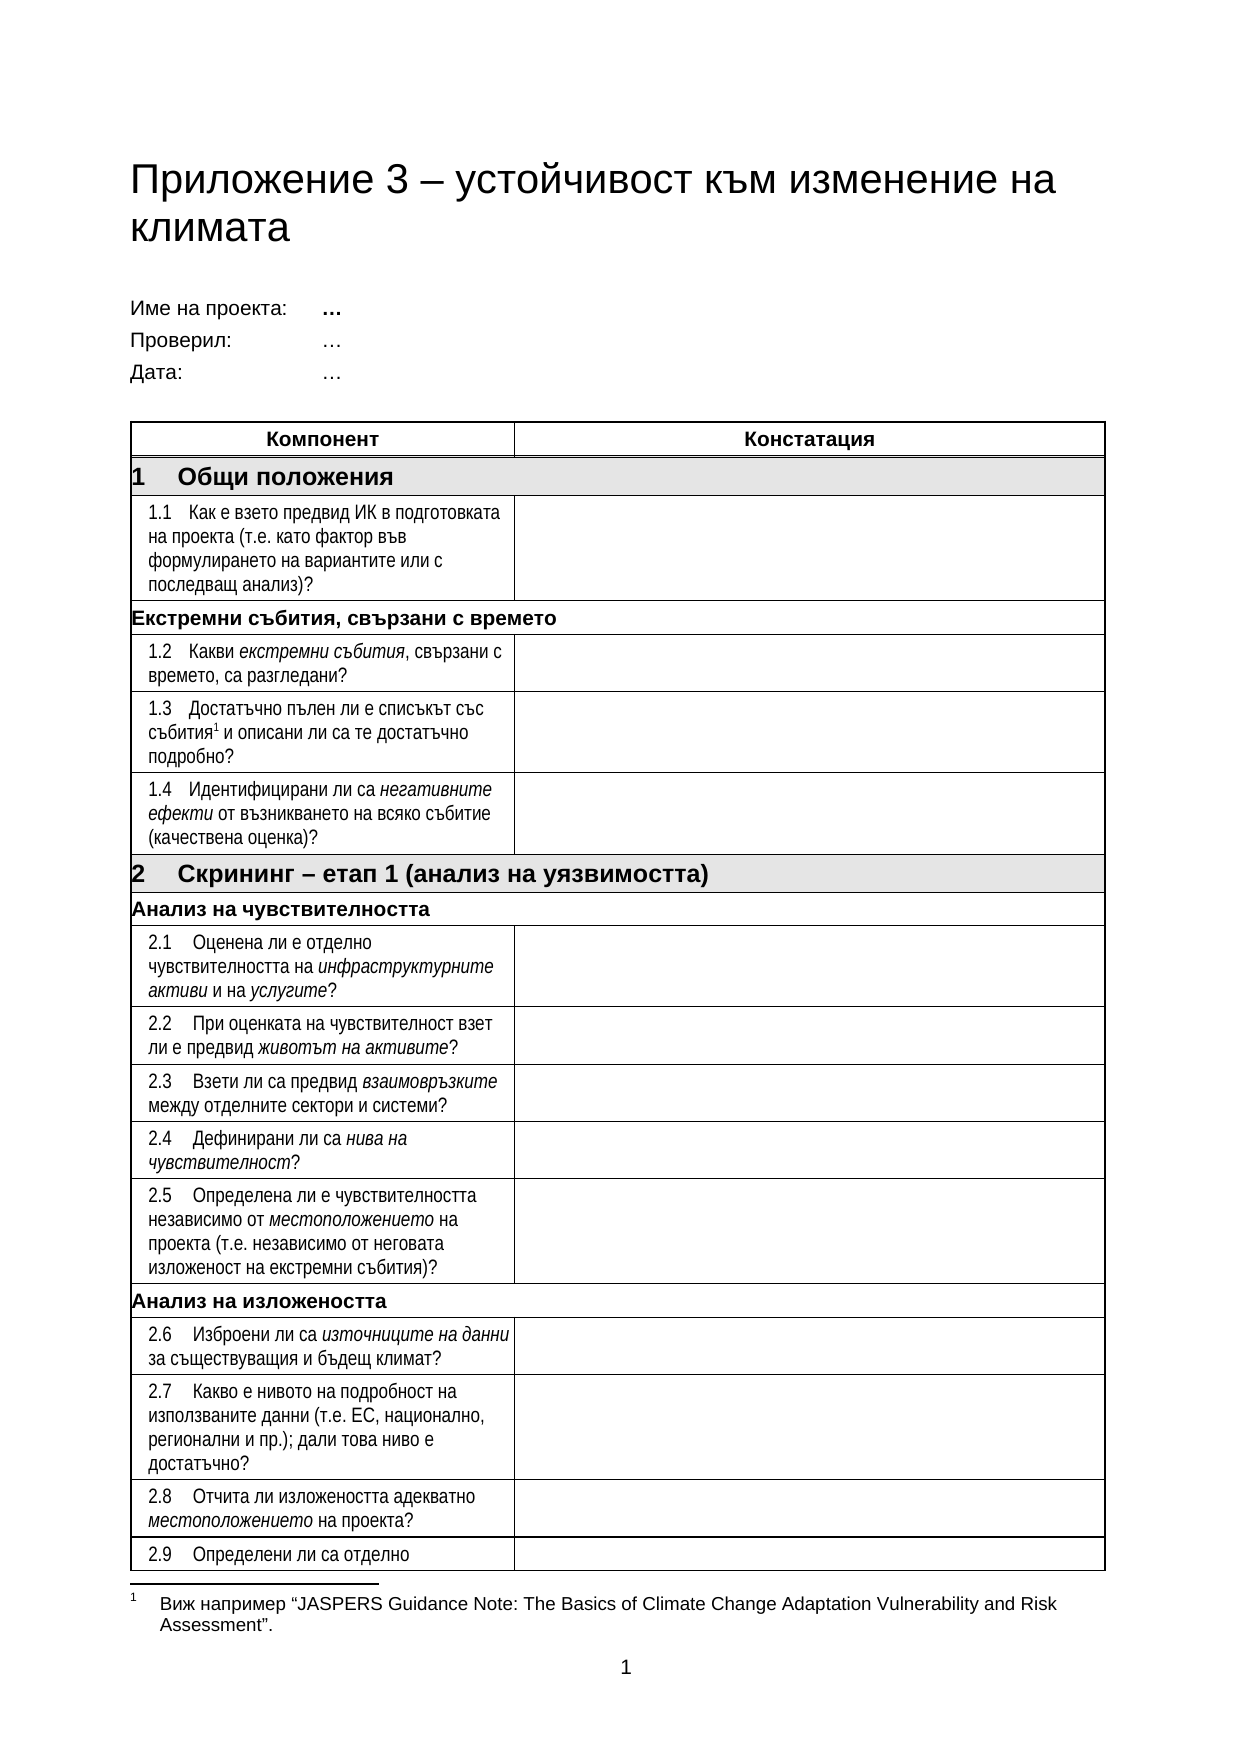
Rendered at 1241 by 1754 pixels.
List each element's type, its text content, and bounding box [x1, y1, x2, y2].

table_cell [515, 692, 1104, 772]
table_cell [515, 1375, 1104, 1479]
table_cell [515, 773, 1104, 853]
table_header Име на проекта: [130, 291, 321, 324]
table_cell [515, 635, 1104, 691]
table_cell [515, 496, 1104, 600]
table_cell [515, 1122, 1104, 1178]
table_cell [515, 1480, 1104, 1536]
table_cell [515, 1538, 1104, 1570]
table_cell [515, 926, 1104, 1006]
table_cell Екстремни събития, свързани с времето [132, 601, 1104, 634]
table_cell 2 Скрининг – етап 1 (анализ на уязвимостта) [132, 855, 1104, 892]
table_cell 2.3 Взети ли са предвид взаимовръзките между отделните сектори и системи? [132, 1065, 514, 1121]
table_cell 1.3 Достатъчно пълен ли е списъкът със събития и описани ли са те достатъчно подробно? [132, 692, 514, 772]
table_cell Анализ на чувствителността [132, 893, 1104, 925]
table_header Компонент [132, 423, 514, 455]
table_cell 2.4 Дефинирани ли са нива на чувствителност? [132, 1122, 514, 1178]
table_cell 2.8 Отчита ли изложеността адекватно местоположението на проекта? [132, 1480, 514, 1536]
subtitle Приложение 3 – устойчивост към изменение на климата [130, 155, 1122, 251]
table_cell 1.2 Какви екстремни събития, свързани с времето, са разгледани? [132, 635, 514, 691]
table_cell 1.1 Как е взето предвид ИК в подготовката на проекта (т.е. като фактор във формулирането на вариантите или с последващ анализ)? [132, 496, 514, 600]
table_cell Анализ на изложеността [132, 1284, 1104, 1317]
table_cell … [321, 324, 1090, 356]
table_cell [515, 1318, 1104, 1374]
table_cell 1.4 Идентифицирани ли са негативните ефекти от възникването на всяко събитие (качествена оценка)? [132, 773, 514, 853]
table_cell … [321, 356, 1090, 388]
table_cell 2.2 При оценката на чувствителност взет ли е предвид животът на активите? [132, 1007, 514, 1063]
table_cell Проверил: [130, 324, 321, 356]
table_cell 2.5 Определена ли е чувствителността независимо от местоположението на проекта (т.е. независимо от неговата изложеност на екстремни събития)? [132, 1179, 514, 1283]
table_cell 2.6 Изброени ли са източниците на данни за съществуващия и бъдещ климат? [132, 1318, 514, 1374]
table_cell [515, 1007, 1104, 1063]
table_header … [321, 291, 1090, 324]
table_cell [132, 1538, 514, 1570]
table_cell Дата: [130, 356, 321, 388]
table_cell 2.1 Оценена ли е отделно чувствителността на инфраструктурните активи и на услугите? [132, 926, 514, 1006]
table_header Констатация [515, 423, 1104, 455]
table_cell [515, 1065, 1104, 1121]
table_cell 2.7 Какво е нивото на подробност на използваните данни (т.е. ЕС, национално, регионални и пр.); дали това ниво е достатъчно? [132, 1375, 514, 1479]
table_cell 1 Общи положения [132, 458, 1104, 495]
table_cell [515, 1179, 1104, 1283]
